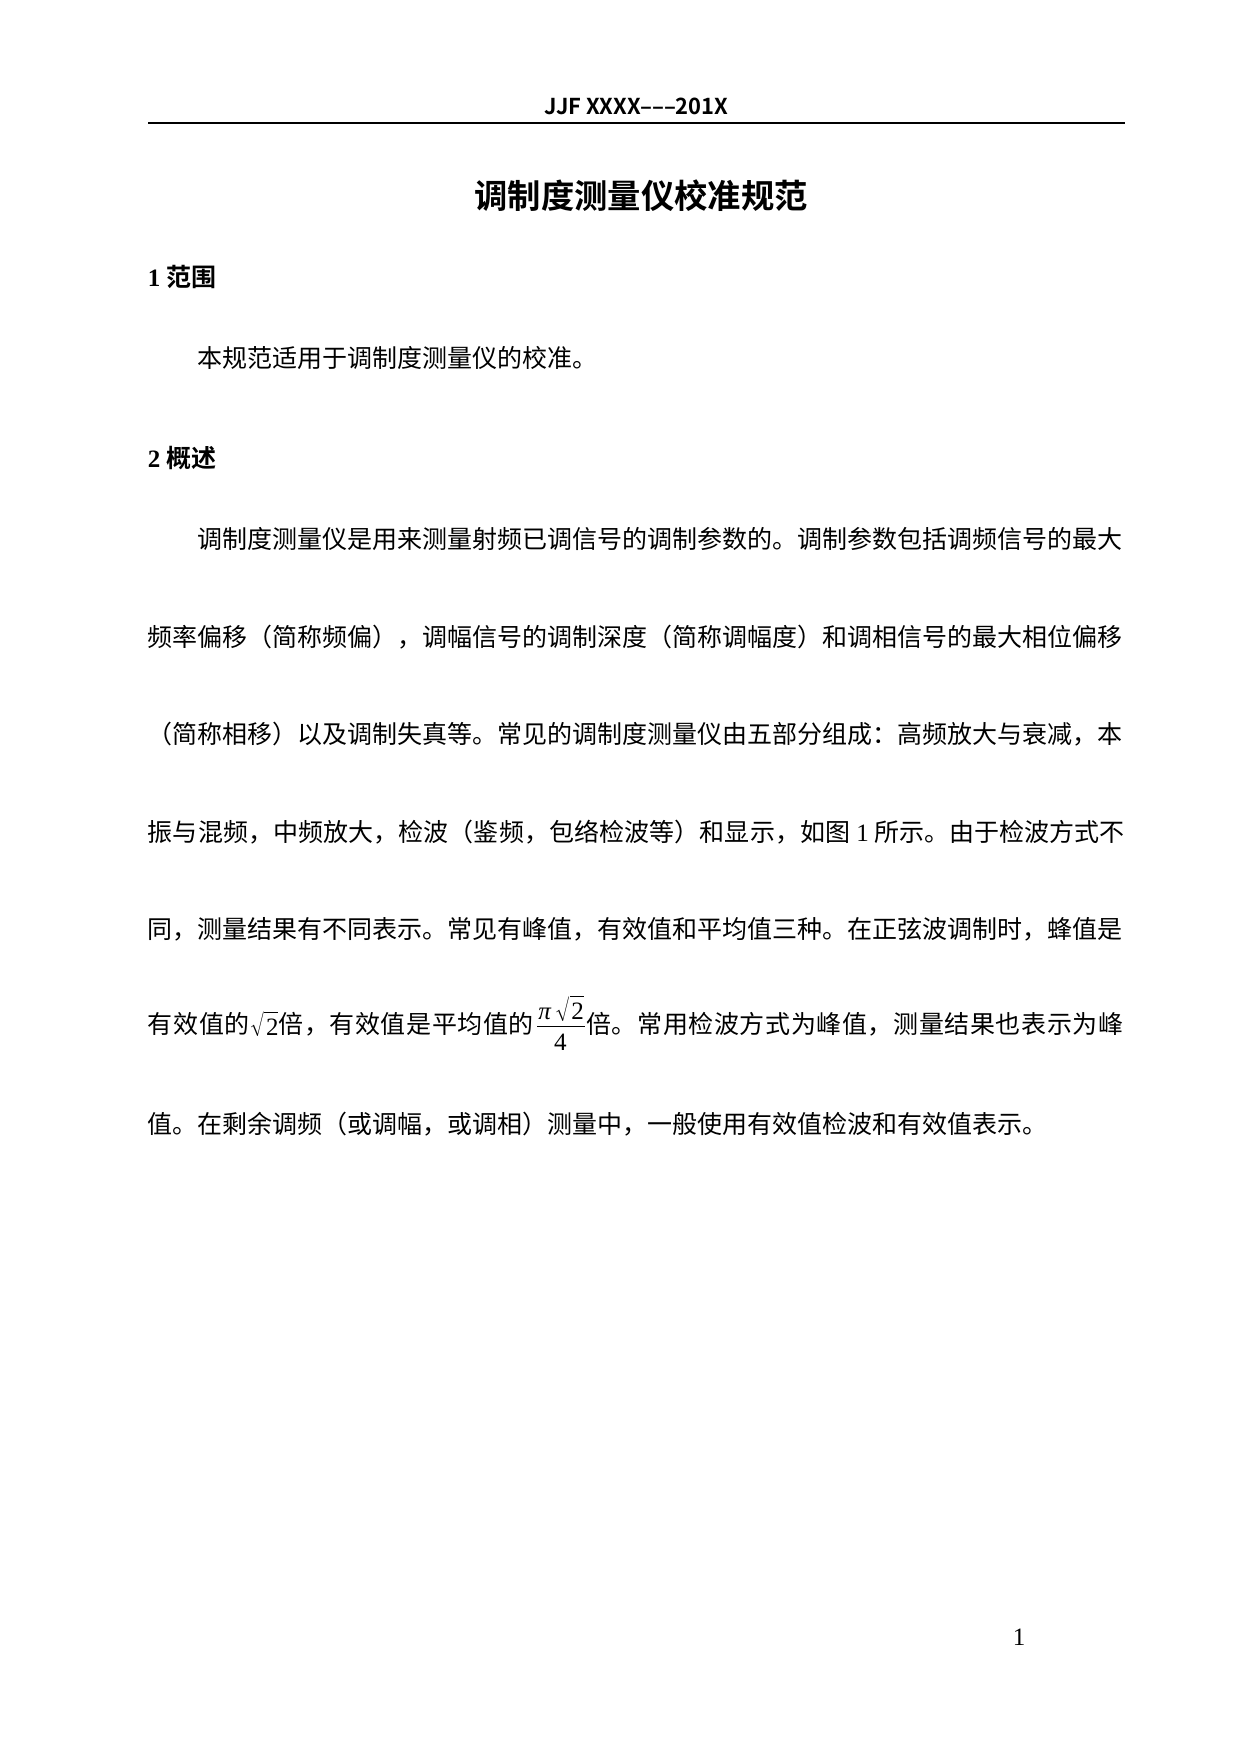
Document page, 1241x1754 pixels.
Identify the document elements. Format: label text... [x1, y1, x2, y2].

text 本规范适用于调制度测量仪的校准。 [148, 324, 1125, 389]
text 2 概述 [148, 424, 1125, 489]
text 1 范围 [148, 243, 1125, 308]
text 调制度测量仪校准规范 [148, 162, 1125, 227]
text 调制度测量仪是用来测量射频已调信号的调制参数的。调制参数包括调频信号的最大频率偏移（简称频偏），调幅信号的调制深度（简称调幅度）和调相信号的最大相位偏移（简称相移）以及调制失真等。常见的调制度测量仪由五部分组成：高频放大与衰减，本振与混频，中频放大，检波（鉴频，包络检波等）和显示，如图1所示。由于检波方式不同，测量结果有不同表示。常见有峰值，有效值和平均值三种。在正弦波调制时，蜂值是有效值的倍，有效值是平均值的倍。常用检波方式为峰值，测量结果也表示为峰值。在剩余调频（或调幅，或调相）测量中，一般使用有效值检波和有效值表示。 [148, 505, 1125, 1155]
